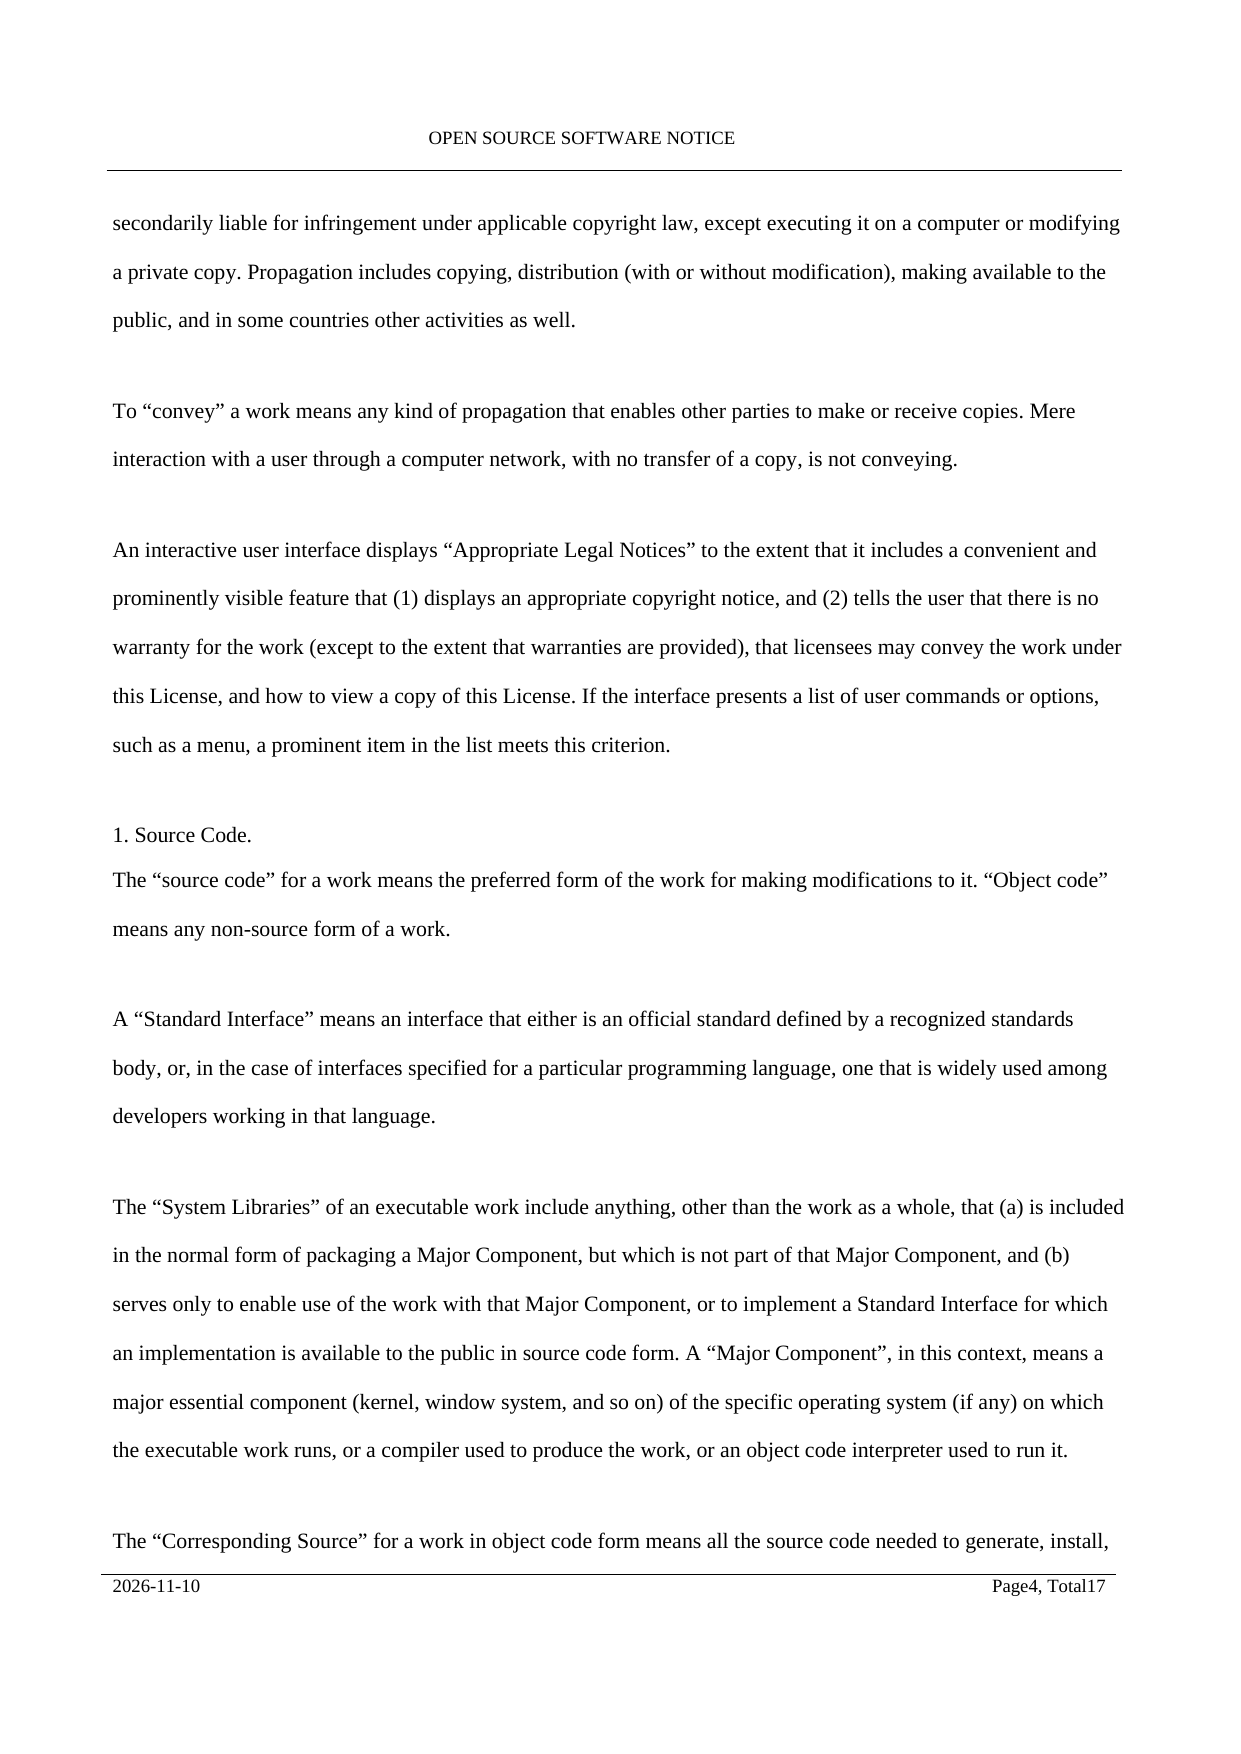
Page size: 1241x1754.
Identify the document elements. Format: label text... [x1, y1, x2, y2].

text The “source code” for a work means the preferred form of the work for making modifications to it. “Object code” means any non-source form of a work. [112, 863, 1128, 944]
text An interactive user interface displays “Appropriate Legal Notices” to the extent that it includes a convenient and prominently visible feature that (1) displays an appropriate copyright notice, and (2) tells the user that there is no warranty for the work (except to the extent that warranties are provided), that licensees may convey the work under this License, and how to view a copy of this License. If the interface presents a list of user commands or options, such as a menu, a prominent item in the list meets this criterion. [112, 533, 1128, 761]
text The “System Libraries” of an executable work include anything, other than the work as a whole, that (a) is included in the normal form of packaging a Major Component, but which is not part of that Major Component, and (b) serves only to enable use of the work with that Major Component, or to implement a Standard Interface for which an implementation is available to the public in source code form. A “Major Component”, in this context, means a major essential component (kernel, window system, and so on) of the specific operating system (if any) on which the executable work runs, or a compiler used to produce the work, or an object code interpreter used to run it. [112, 1190, 1128, 1466]
text To “convey” a work means any kind of propagation that enables other parties to make or receive copies. Mere interaction with a user through a computer network, with no transfer of a copy, is not conveying. [112, 394, 1128, 475]
text A “Standard Interface” means an interface that either is an official standard defined by a recognized standards body, or, in the case of interfaces specified for a particular programming language, one that is widely used among developers working in that language. [112, 1002, 1128, 1132]
text 1. Source Code. [112, 818, 1128, 851]
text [112, 1524, 1128, 1556]
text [112, 206, 1128, 336]
